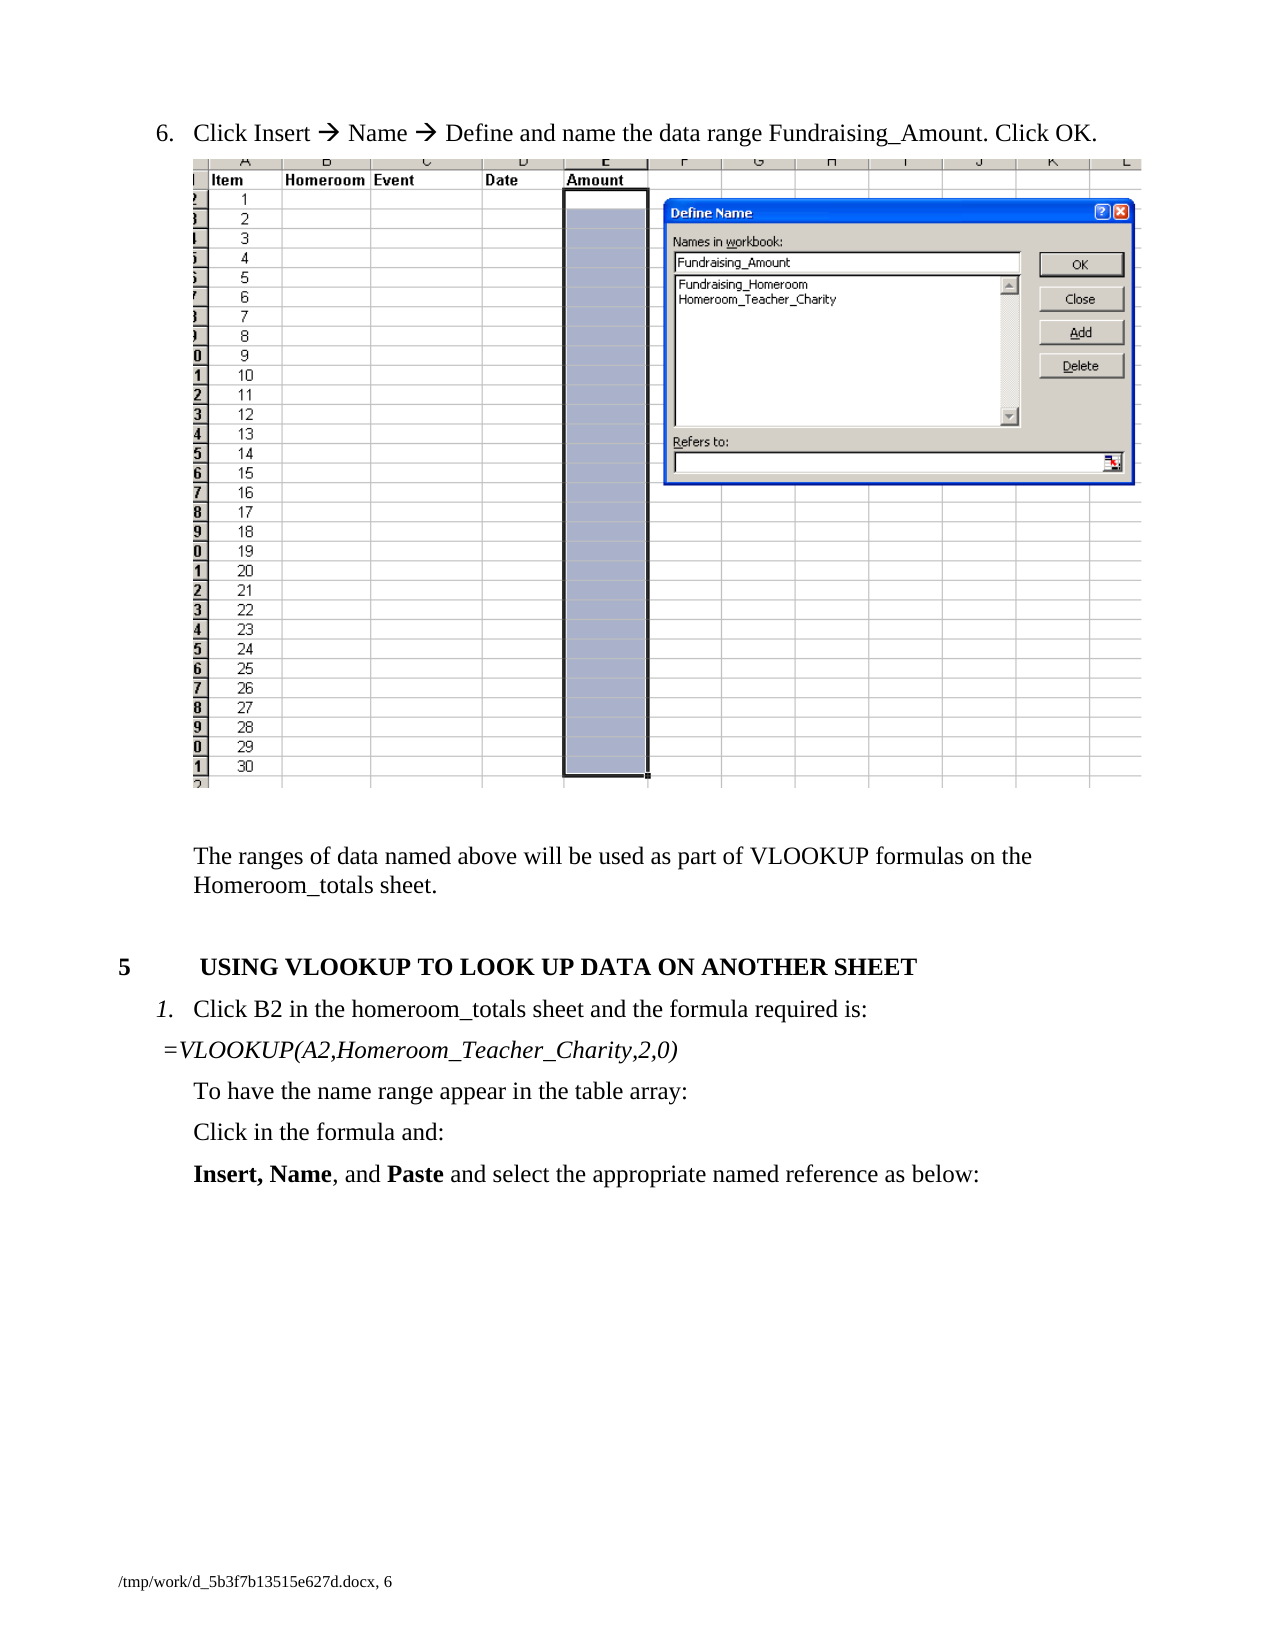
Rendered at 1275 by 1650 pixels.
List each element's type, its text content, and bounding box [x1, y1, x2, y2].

picture [193, 159, 1142, 788]
text Insert, Name, and Paste and select the appropriate named reference as below: [193, 1159, 1157, 1187]
text To have the name range appear in the table array: [193, 1076, 1157, 1105]
text =VLOOKUP(A2,Homeroom_Teacher_Charity,2,0) [156, 1035, 1157, 1064]
text 5 USING VLOOKUP TO LOOK UP DATA ON ANOTHER SHEET [118, 952, 1157, 981]
text The ranges of data named above will be used as part of VLOOKUP formulas on the Homeroom_totals sheet. [193, 841, 1157, 899]
text Click in the formula and: [193, 1117, 1157, 1146]
list Click Insert Name Define and name the data range Fundraising_Amount. Click OK. [156, 118, 1157, 147]
list Click B2 in the homeroom_totals sheet and the formula required is: [156, 994, 1157, 1022]
